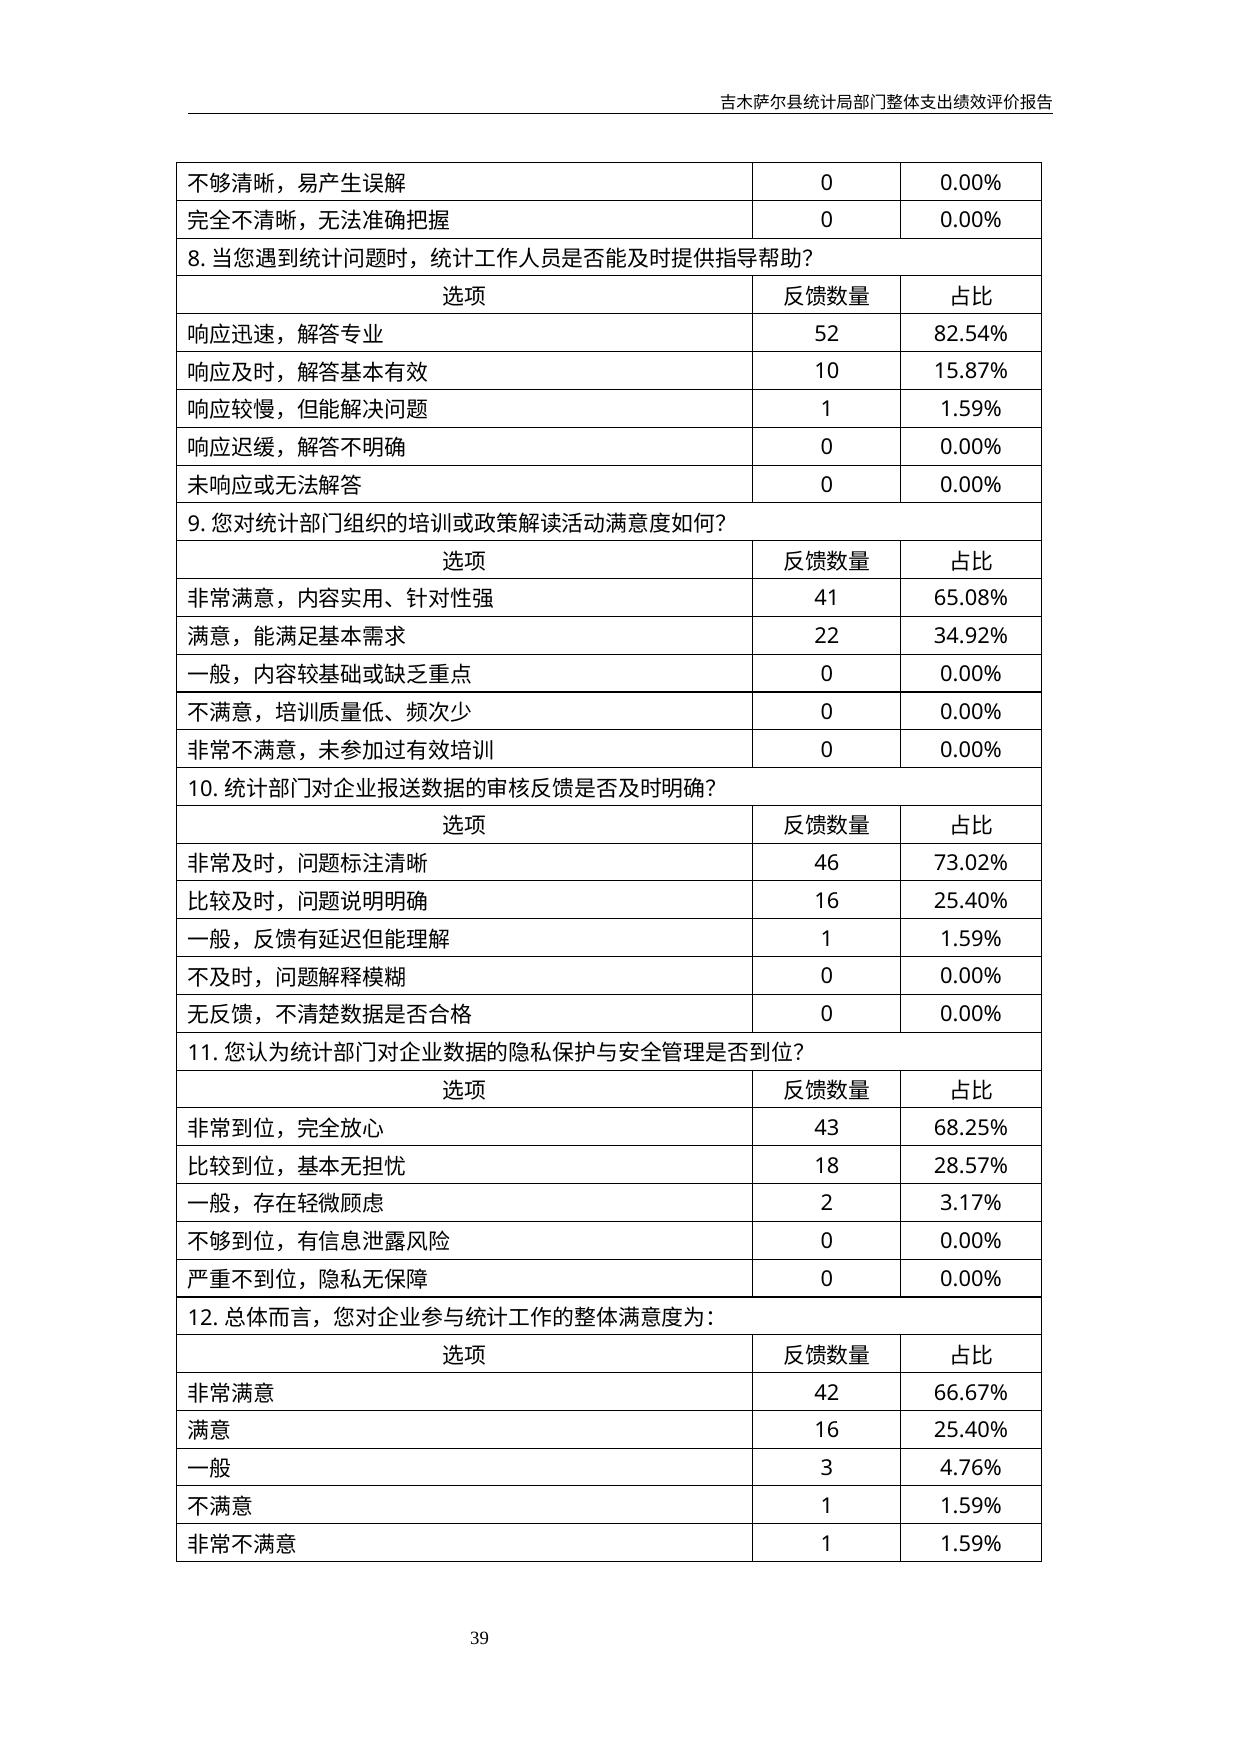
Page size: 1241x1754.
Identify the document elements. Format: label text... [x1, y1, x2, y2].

table_cell 4.76% [901, 1449, 1041, 1485]
table_cell 65.08% [901, 579, 1041, 616]
table_cell 非常到位，完全放心 [177, 1108, 752, 1145]
table_cell 一般，内容较基础或缺乏重点 [177, 655, 752, 691]
table_cell 响应及时，解答基本有效 [177, 352, 752, 389]
table_cell 选项 [177, 541, 752, 578]
table_cell 0.00% [901, 201, 1041, 238]
table_cell 8. 当您遇到统计问题时，统计工作人员是否能及时提供指导帮助？ [177, 239, 1041, 275]
table_cell 非常满意 [177, 1373, 752, 1410]
table_cell 选项 [177, 1071, 752, 1107]
table_cell 0 [753, 730, 900, 767]
table_cell 占比 [901, 541, 1041, 578]
table_cell 16 [753, 1411, 900, 1448]
table_cell 一般，反馈有延迟但能理解 [177, 919, 752, 956]
table_cell 反馈数量 [753, 276, 900, 313]
table_cell 非常不满意 [177, 1524, 752, 1561]
table_cell 73.02% [901, 844, 1041, 880]
table_cell 0 [753, 201, 900, 238]
table_cell 0 [753, 1260, 900, 1296]
table_cell 反馈数量 [753, 1335, 900, 1372]
table_cell 0 [753, 693, 900, 729]
table_cell 9. 您对统计部门组织的培训或政策解读活动满意度如何？ [177, 503, 1041, 540]
table_cell 1 [753, 919, 900, 956]
table_cell 严重不到位，隐私无保障 [177, 1260, 752, 1296]
table_cell 1 [753, 1524, 900, 1561]
table_cell 25.40% [901, 1411, 1041, 1448]
table_cell 响应迅速，解答专业 [177, 314, 752, 351]
table_cell 完全不清晰，无法准确把握 [177, 201, 752, 238]
table_cell 1.59% [901, 919, 1041, 956]
table_cell 占比 [901, 1071, 1041, 1107]
table_cell 占比 [901, 1335, 1041, 1372]
table_cell 1 [753, 1486, 900, 1523]
table_cell 12. 总体而言，您对企业参与统计工作的整体满意度为： [177, 1298, 1041, 1334]
table_cell 0.00% [901, 428, 1041, 464]
table_cell 11. 您认为统计部门对企业数据的隐私保护与安全管理是否到位？ [177, 1033, 1041, 1069]
table_cell 响应迟缓，解答不明确 [177, 428, 752, 464]
table_cell 0 [753, 1222, 900, 1258]
table_cell 3.17% [901, 1184, 1041, 1221]
table_cell 0.00% [901, 655, 1041, 691]
table_cell 选项 [177, 806, 752, 843]
table_cell 0.00% [901, 1260, 1041, 1296]
table_cell 不满意，培训质量低、频次少 [177, 693, 752, 729]
table_cell 22 [753, 617, 900, 653]
table_cell 0 [753, 163, 900, 200]
table_cell 2 [753, 1184, 900, 1221]
table_cell 占比 [901, 276, 1041, 313]
table_cell 非常满意，内容实用、针对性强 [177, 579, 752, 616]
table_cell 0.00% [901, 466, 1041, 502]
table_cell 未响应或无法解答 [177, 466, 752, 502]
table_cell 反馈数量 [753, 541, 900, 578]
table_cell 1.59% [901, 1486, 1041, 1523]
table_cell 1.59% [901, 1524, 1041, 1561]
table_cell 66.67% [901, 1373, 1041, 1410]
table_cell 0.00% [901, 693, 1041, 729]
table_cell 34.92% [901, 617, 1041, 653]
table_cell 比较到位，基本无担忧 [177, 1146, 752, 1183]
table_cell 0.00% [901, 957, 1041, 994]
table_cell 不够清晰，易产生误解 [177, 163, 752, 200]
table_cell 1.59% [901, 390, 1041, 427]
table_cell 52 [753, 314, 900, 351]
table_cell 非常不满意，未参加过有效培训 [177, 730, 752, 767]
table_cell 43 [753, 1108, 900, 1145]
table_cell 满意，能满足基本需求 [177, 617, 752, 653]
table_cell 0 [753, 428, 900, 464]
table_cell 82.54% [901, 314, 1041, 351]
table_cell 反馈数量 [753, 1071, 900, 1107]
table_cell 不满意 [177, 1486, 752, 1523]
table_cell 无反馈，不清楚数据是否合格 [177, 995, 752, 1032]
table_cell 反馈数量 [753, 806, 900, 843]
table_cell 10. 统计部门对企业报送数据的审核反馈是否及时明确？ [177, 768, 1041, 805]
table_cell 0 [753, 466, 900, 502]
table_cell 46 [753, 844, 900, 880]
table_cell 0 [753, 655, 900, 691]
table_cell 41 [753, 579, 900, 616]
table_cell 占比 [901, 806, 1041, 843]
table_cell 选项 [177, 276, 752, 313]
table_cell 不及时，问题解释模糊 [177, 957, 752, 994]
table_cell 0 [753, 957, 900, 994]
table_cell 响应较慢，但能解决问题 [177, 390, 752, 427]
table_cell 一般，存在轻微顾虑 [177, 1184, 752, 1221]
table_cell 0.00% [901, 163, 1041, 200]
table_cell 不够到位，有信息泄露风险 [177, 1222, 752, 1258]
table_cell 10 [753, 352, 900, 389]
table_cell 16 [753, 881, 900, 918]
table_cell 比较及时，问题说明明确 [177, 881, 752, 918]
table_cell 42 [753, 1373, 900, 1410]
table_cell 0.00% [901, 1222, 1041, 1258]
table_cell 18 [753, 1146, 900, 1183]
table_cell 满意 [177, 1411, 752, 1448]
table_cell 0.00% [901, 995, 1041, 1032]
table_cell 68.25% [901, 1108, 1041, 1145]
table_cell 选项 [177, 1335, 752, 1372]
table_cell 15.87% [901, 352, 1041, 389]
table_cell 25.40% [901, 881, 1041, 918]
table_cell 0 [753, 995, 900, 1032]
table_cell 1 [753, 390, 900, 427]
table_cell 3 [753, 1449, 900, 1485]
table_cell 0.00% [901, 730, 1041, 767]
table_cell 28.57% [901, 1146, 1041, 1183]
table_cell 非常及时，问题标注清晰 [177, 844, 752, 880]
table_cell 一般 [177, 1449, 752, 1485]
